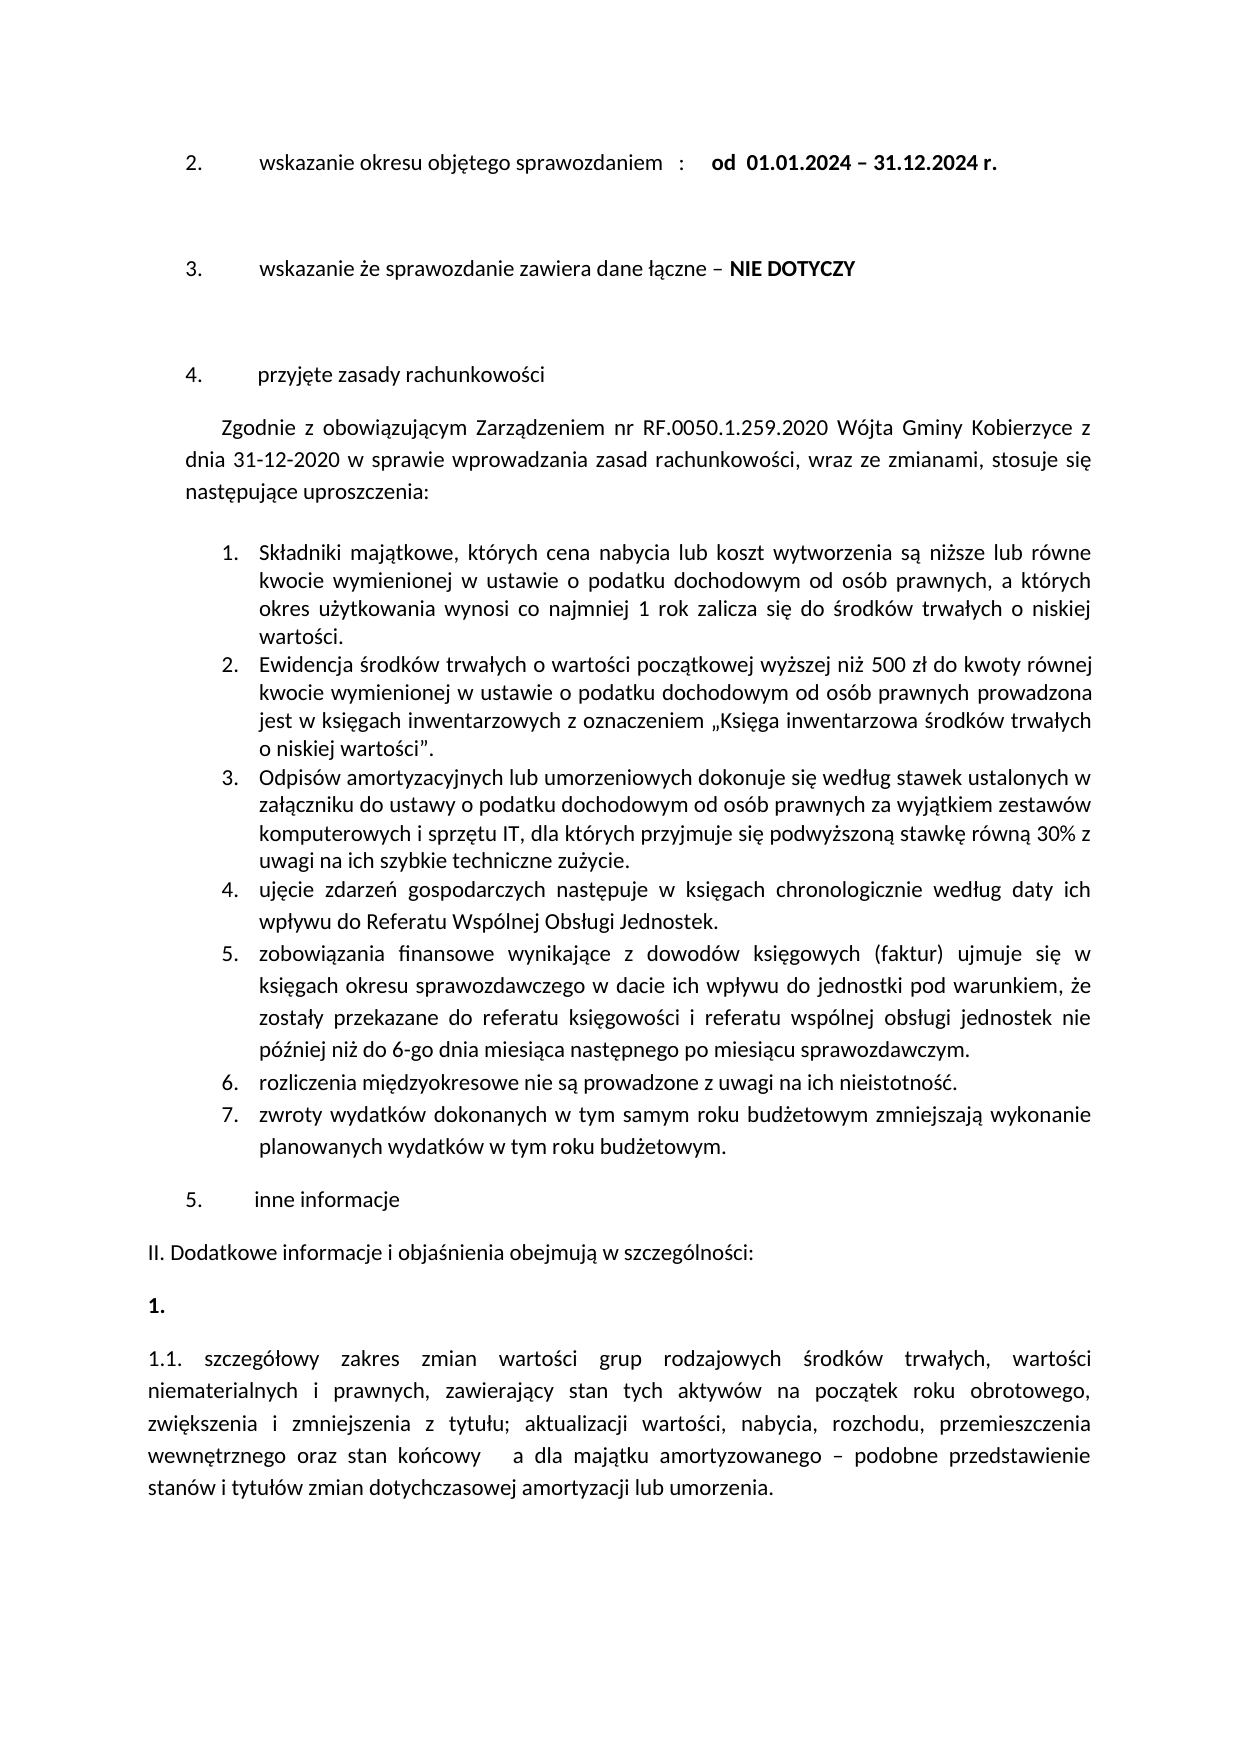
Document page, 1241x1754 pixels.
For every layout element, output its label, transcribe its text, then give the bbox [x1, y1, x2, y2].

text 3. wskazanie że sprawozdanie zawiera dane łączne – NIE DOTYCZY [185, 254, 1093, 282]
text 4. przyjęte zasady rachunkowości [185, 360, 1093, 388]
text 1.1. szczegółowy zakres zmian wartości grup rodzajowych środków trwałych, wartości niematerialnych i prawnych, zawierający stan tych aktywów na początek roku obrotowego, zwiększenia i zmniejszenia z tytułu; aktualizacji wartości, nabycia, rozchodu, przemieszczenia wewnętrznego oraz stan końcowy a dla majątku amortyzowanego – podobne przedstawienie stanów i tytułów zmian dotychczasowej amortyzacji lub umorzenia. [148, 1403, 1093, 1559]
list rozliczenia międzyokresowe nie są prowadzone z uwagi na ich nieistotność. [221, 1126, 1093, 1154]
text II. Dodatkowe informacje i objaśnienia obejmują w szczególności: [148, 1297, 1093, 1324]
text 1. [148, 1349, 1093, 1378]
text 5. inne informacje [185, 1243, 1093, 1272]
list zobowiązania finansowe wynikające z dowodów księgowych (faktur) ujmuje się w księgach okresu sprawozdawczego w dacie ich wpływu do jednostki pod warunkiem, że zostały przekazane do referatu księgowości i referatu wspólnej obsługi jednostek nie później niż do 6-go dnia miesiąca następnego po miesiącu sprawozdawczym. [221, 997, 1093, 1122]
list Odpisów amortyzacyjnych lub umorzeniowych dokonuje się według stawek ustalonych w załączniku do ustawy o podatku dochodowym od osób prawnych za wyjątkiem zestawów komputerowych i sprzętu IT, dla których przyjmuje się podwyższoną stawkę równą 30% z uwagi na ich szybkie techniczne zużycie. [221, 821, 1093, 933]
list Ewidencja środków trwałych o wartości początkowej wyższej niż 500 zł do kwoty równej kwocie wymienionej w ustawie o podatku dochodowym od osób prawnych prowadzona jest w księgach inwentarzowych z oznaczeniem „Księga inwentarzowa środków trwałych o niskiej wartości”. [221, 680, 1093, 792]
list Składniki majątkowe, których cena nabycia lub koszt wytworzenia są niższe lub równe kwocie wymienionej w ustawie o podatku dochodowym od osób prawnych, a których okres użytkowania wynosi co najmniej 1 rok zalicza się do środków trwałych o niskiej wartości. [221, 538, 1093, 651]
text 2. wskazanie okresu objętego sprawozdaniem : od 01.01.2024 – 31.12.2024 r. [185, 148, 1093, 176]
text Zgodnie z obowiązującym Zarządzeniem nr RF.0050.1.259.2020 Wójta Gminy Kobierzyce z dnia 31-12-2020 w sprawie wprowadzania zasad rachunkowości, wraz ze zmianami, stosuje się następujące uproszczenia: [185, 413, 1093, 505]
list ujęcie zdarzeń gospodarczych następuje w księgach chronologicznie według daty ich wpływu do Referatu Wspólnej Obsługi Jednostek. [221, 933, 1093, 993]
list zwroty wydatków dokonanych w tym samym roku budżetowym zmniejszają wykonanie planowanych wydatków w tym roku budżetowym. [221, 1158, 1093, 1218]
